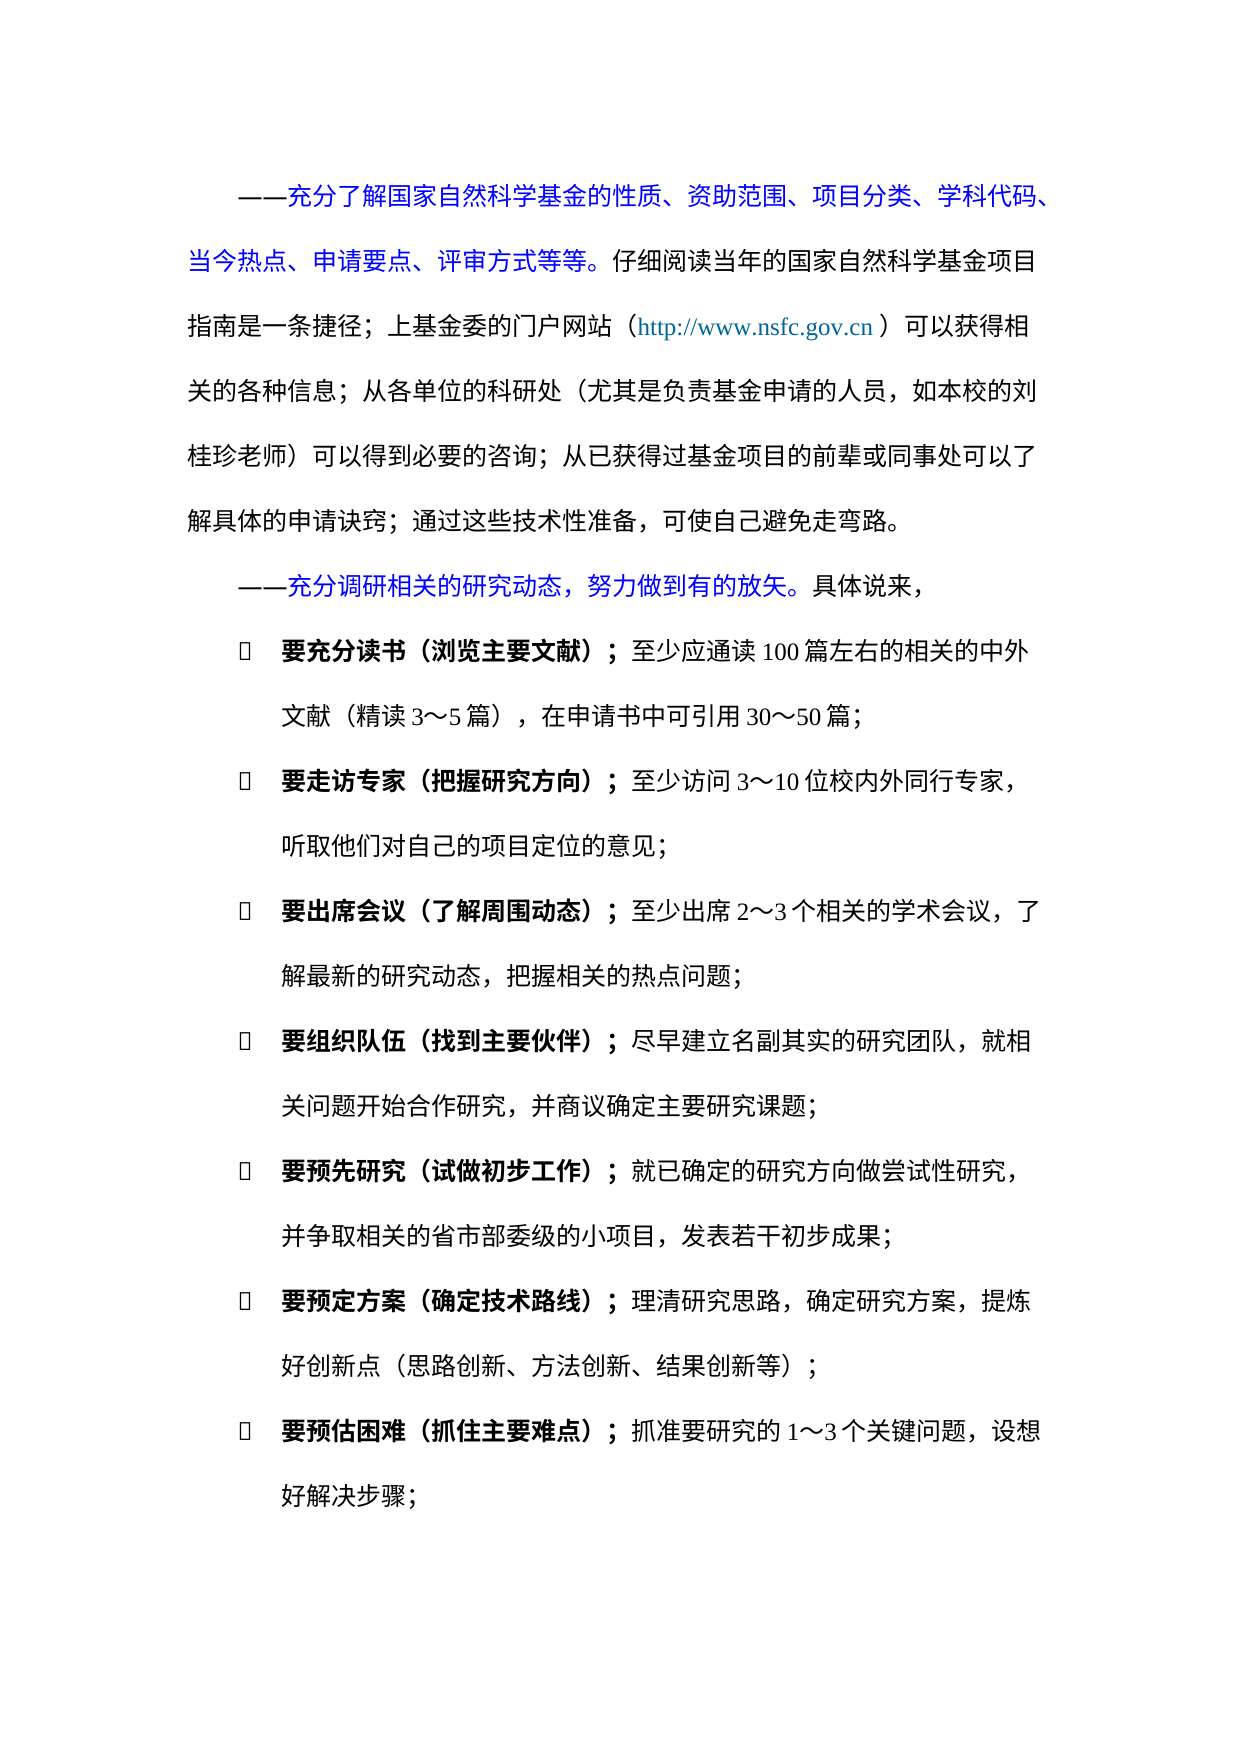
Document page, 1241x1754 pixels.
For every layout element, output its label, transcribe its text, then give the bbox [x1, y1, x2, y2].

text  要充分读书（浏览主要文献）；至少应通读100篇左右的相关的中外文献（精读3～5篇），在申请书中可引用30～50篇； [237, 617, 1053, 747]
text ——充分调研相关的研究动态，努力做到有的放矢。具体说来， [187, 552, 1053, 617]
text ——充分了解国家自然科学基金的性质、资助范围、项目分类、学科代码、当今热点、申请要点、评审方式等等。仔细阅读当年的国家自然科学基金项目指南是一条捷径；上基金委的门户网站（http://www.nsfc.gov.cn ）可以获得相关的各种信息；从各单位的科研处（尤其是负责基金申请的人员，如本校的刘桂珍老师）可以得到必要的咨询；从已获得过基金项目的前辈或同事处可以了解具体的申请诀窍；通过这些技术性准备，可使自己避免走弯路。 [187, 162, 1053, 552]
text  要走访专家（把握研究方向）；至少访问3～10位校内外同行专家，听取他们对自己的项目定位的意见； [237, 747, 1053, 877]
text  要出席会议（了解周围动态）；至少出席2～3个相关的学术会议，了解最新的研究动态，把握相关的热点问题； [237, 877, 1053, 1007]
text  要预定方案（确定技术路线）；理清研究思路，确定研究方案，提炼好创新点（思路创新、方法创新、结果创新等）； [237, 1267, 1053, 1397]
text  要预先研究（试做初步工作）；就已确定的研究方向做尝试性研究，并争取相关的省市部委级的小项目，发表若干初步成果； [237, 1137, 1053, 1267]
text  要预估困难（抓住主要难点）；抓准要研究的1～3个关键问题，设想好解决步骤； [237, 1397, 1053, 1527]
text  要组织队伍（找到主要伙伴）；尽早建立名副其实的研究团队，就相关问题开始合作研究，并商议确定主要研究课题； [237, 1007, 1053, 1137]
